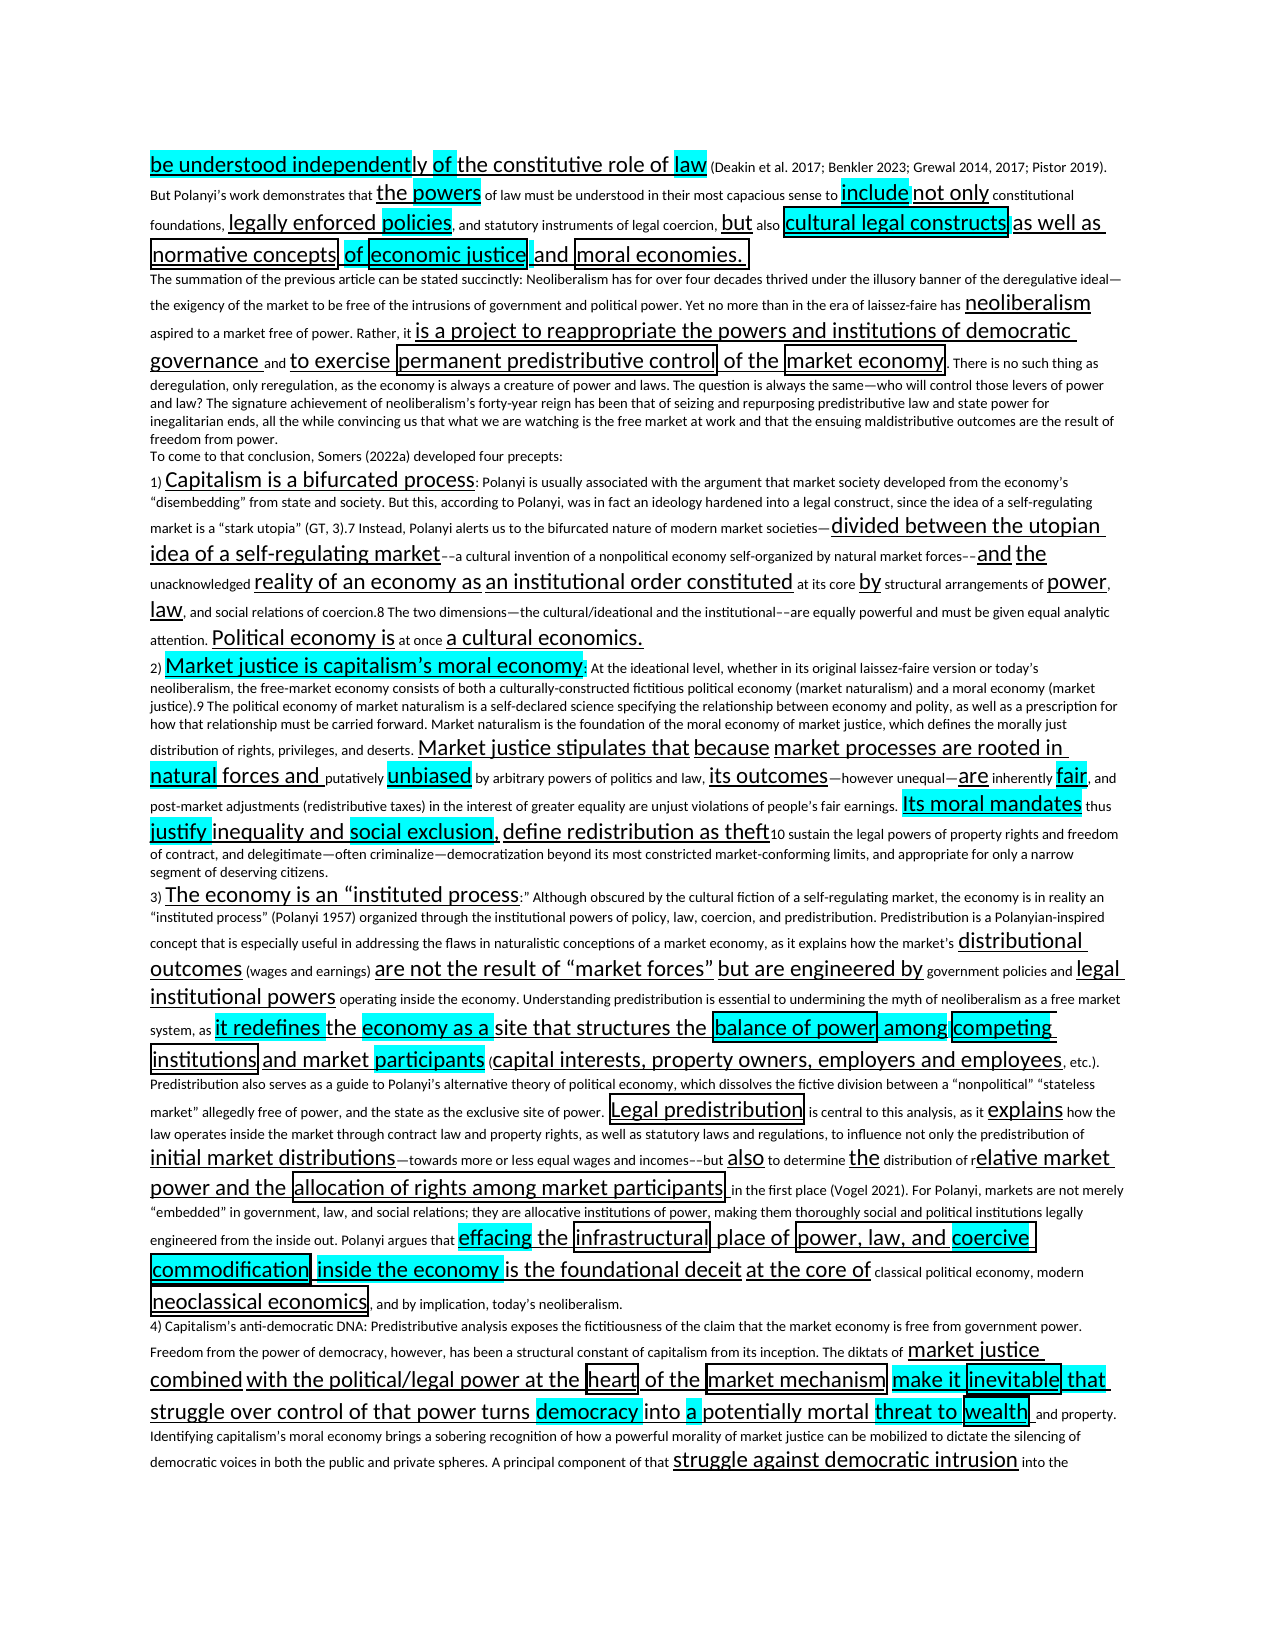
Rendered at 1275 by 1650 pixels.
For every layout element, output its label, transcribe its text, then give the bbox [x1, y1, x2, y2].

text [150, 1317, 1125, 1473]
text 1) Capitalism is a bifurcated process: Polanyi is usually associated with the argument that market society developed from the economy’s “disembedding” from state and society. But this, according to Polanyi, was in fact an ideology hardened into a legal construct, since the idea of a self-regulating market is a “stark utopia” (GT, 3).7 Instead, Polanyi alerts us to the bifurcated nature of modern market societies—divided between the utopian idea of a self-regulating market––a cultural invention of a nonpolitical economy self-organized by natural market forces––and the unacknowledged reality of an economy as an institutional order constituted at its core by structural arrangements of power, law, and social relations of coercion.8 The two dimensions—the cultural/ideational and the institutional––are equally powerful and must be given equal analytic attention. Political economy is at once a cultural economics. [150, 466, 1125, 651]
text The summation of the previous article can be stated succinctly: Neoliberalism has for over four decades thrived under the illusory banner of the deregulative ideal—the exigency of the market to be free of the intrusions of government and political power. Yet no more than in the era of laissez-faire has neoliberalism aspired to a market free of power. Rather, it is a project to reappropriate the powers and institutions of democratic governance and to exercise permanent predistributive control of the market economy. There is no such thing as deregulation, only reregulation, as the economy is always a creature of power and laws. The question is always the same—who will control those levers of power and law? The signature achievement of neoliberalism’s forty-year reign has been that of seizing and repurposing predistributive law and state power for inegalitarian ends, all the while convincing us that what we are watching is the free market at work and that the ensuing maldistributive outcomes are the result of freedom from power. [150, 270, 1125, 448]
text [150, 150, 1125, 270]
text 3) The economy is an “instituted process:” Although obscured by the cultural fiction of a self-regulating market, the economy is in reality an “instituted process” (Polanyi 1957) organized through the institutional powers of policy, law, coercion, and predistribution. Predistribution is a Polanyian-inspired concept that is especially useful in addressing the flaws in naturalistic conceptions of a market economy, as it explains how the market’s distributional outcomes (wages and earnings) are not the result of “market forces” but are engineered by government policies and legal institutional powers operating inside the economy. Understanding predistribution is essential to undermining the myth of neoliberalism as a free market system, as it redefines the economy as a site that structures the balance of power among competing institutions and market participants (capital interests, property owners, employers and employees, etc.). Predistribution also serves as a guide to Polanyi’s alternative theory of political economy, which dissolves the fictive division between a “nonpolitical” “stateless market” allegedly free of power, and the state as the exclusive site of power. Legal predistribution is central to this analysis, as it explains how the law operates inside the market through contract law and property rights, as well as statutory laws and regulations, to influence not only the predistribution of initial market distributions—towards more or less equal wages and incomes––but also to determine the distribution of relative market power and the allocation of rights among market participants in the first place (Vogel 2021). For Polanyi, markets are not merely “embedded” in government, law, and social relations; they are allocative institutions of power, making them thoroughly social and political institutions legally engineered from the inside out. Polanyi argues that effacing the infrastructural place of power, law, and coercive commodification inside the economy is the foundational deceit at the core of classical political economy, modern neoclassical economics, and by implication, today’s neoliberalism. [150, 881, 1125, 1317]
text To come to that conclusion, Somers (2022a) developed four precepts: [150, 448, 1125, 466]
text 2) Market justice is capitalism’s moral economy: At the ideational level, whether in its original laissez-faire version or today’s neoliberalism, the free-market economy consists of both a culturally-constructed fictitious political economy (market naturalism) and a moral economy (market justice).9 The political economy of market naturalism is a self-declared science specifying the relationship between economy and polity, as well as a prescription for how that relationship must be carried forward. Market naturalism is the foundation of the moral economy of market justice, which defines the morally just distribution of rights, privileges, and deserts. Market justice stipulates that because market processes are rooted in natural forces and putatively unbiased by arbitrary powers of politics and law, its outcomes—however unequal—are inherently fair, and post-market adjustments (redistributive taxes) in the interest of greater equality are unjust violations of people’s fair earnings. Its moral mandates thus justify inequality and social exclusion, define redistribution as theft10 sustain the legal powers of property rights and freedom of contract, and delegitimate—often criminalize—democratization beyond its most constricted market-conforming limits, and appropriate for only a narrow segment of deserving citizens. [150, 651, 1125, 881]
